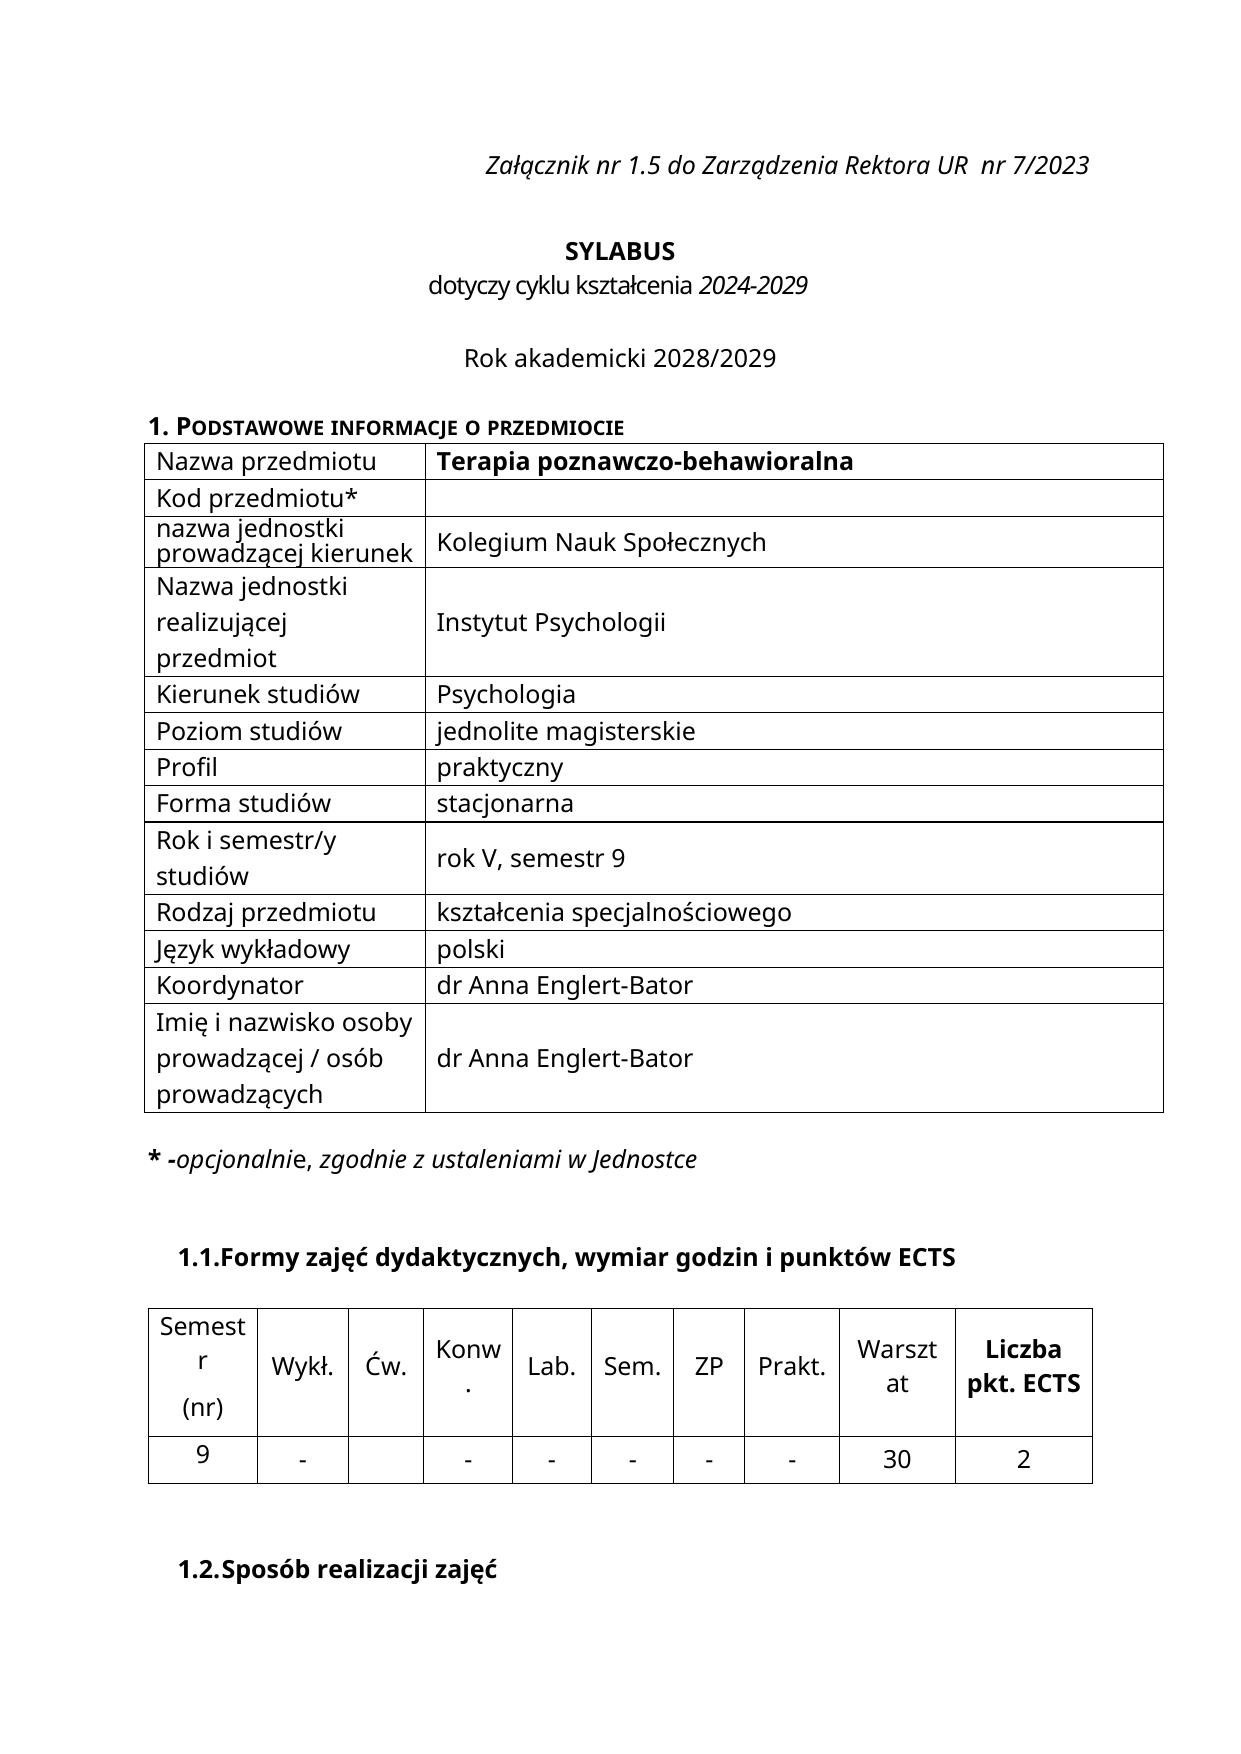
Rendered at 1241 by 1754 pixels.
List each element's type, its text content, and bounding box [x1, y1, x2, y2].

table_cell Koordynator [145, 968, 425, 1003]
table_cell [426, 480, 1163, 516]
table_header Ćw. [349, 1309, 423, 1436]
text SYLABUS [148, 233, 1093, 267]
table_cell [349, 1437, 423, 1483]
table_cell - [745, 1437, 839, 1483]
table_cell Kod przedmiotu* [145, 480, 425, 516]
table_header Liczba pkt. ECTS [956, 1309, 1092, 1436]
table_cell 2 [956, 1437, 1092, 1483]
table_cell - [258, 1437, 348, 1483]
text Rok akademicki 2028/2029 [148, 341, 1093, 375]
table_cell Poziom studiów [145, 713, 425, 748]
table_cell dr Anna Englert-Bator [426, 968, 1163, 1003]
text * -opcjonalnie, zgodnie z ustaleniami w Jednostce [148, 1142, 1093, 1176]
table_cell - [424, 1437, 512, 1483]
table_cell Profil [145, 750, 425, 785]
table_cell Rodzaj przedmiotu [145, 895, 425, 930]
table_cell polski [426, 931, 1163, 967]
table_header Prakt. [745, 1309, 839, 1436]
table_header Lab. [513, 1309, 591, 1436]
table_cell nazwa jednostki prowadzącej kierunek [145, 517, 425, 567]
table_cell rok V, semestr 9 [426, 823, 1163, 894]
table_header ZP [674, 1309, 744, 1436]
table_header Terapia poznawczo-behawioralna [426, 444, 1163, 479]
table_cell Instytut Psychologii [426, 568, 1163, 676]
text 1.2. Sposób realizacji zajęć [177, 1552, 1093, 1586]
table_cell kształcenia specjalnościowego [426, 895, 1163, 930]
table_cell dr Anna Englert-Bator [426, 1004, 1163, 1112]
table_header Sem. [592, 1309, 673, 1436]
table_cell praktyczny [426, 750, 1163, 785]
text 1. Podstawowe informacje o przedmiocie [148, 409, 1093, 443]
table_cell Forma studiów [145, 786, 425, 821]
text 1.1.Formy zajęć dydaktycznych, wymiar godzin i punktów ECTS [177, 1239, 1093, 1273]
table_cell Nazwa jednostki realizującej przedmiot [145, 568, 425, 676]
table_cell - [674, 1437, 744, 1483]
table_cell Kierunek studiów [145, 677, 425, 712]
table_header Nazwa przedmiotu [145, 444, 425, 479]
table_header Konw. [424, 1309, 512, 1436]
table_cell - [513, 1437, 591, 1483]
table_cell Kolegium Nauk Społecznych [426, 517, 1163, 567]
table_cell jednolite magisterskie [426, 713, 1163, 748]
table_header Wykł. [258, 1309, 348, 1436]
table_header Semestr (nr) [149, 1309, 257, 1436]
table_cell Język wykładowy [145, 931, 425, 967]
table_header Warsztat [840, 1309, 955, 1436]
table_cell Psychologia [426, 677, 1163, 712]
table_cell Imię i nazwisko osoby prowadzącej / osób prowadzących [145, 1004, 425, 1112]
title dotyczy cyklu kształcenia 2024-2029 [148, 267, 1093, 301]
table_cell 9 [149, 1437, 257, 1483]
table_cell - [592, 1437, 673, 1483]
table_cell Rok i semestr/y studiów [145, 823, 425, 894]
table_cell 30 [840, 1437, 955, 1483]
text Załącznik nr 1.5 do Zarządzenia Rektora UR nr 7/2023 [148, 148, 1093, 182]
table_cell stacjonarna [426, 786, 1163, 821]
